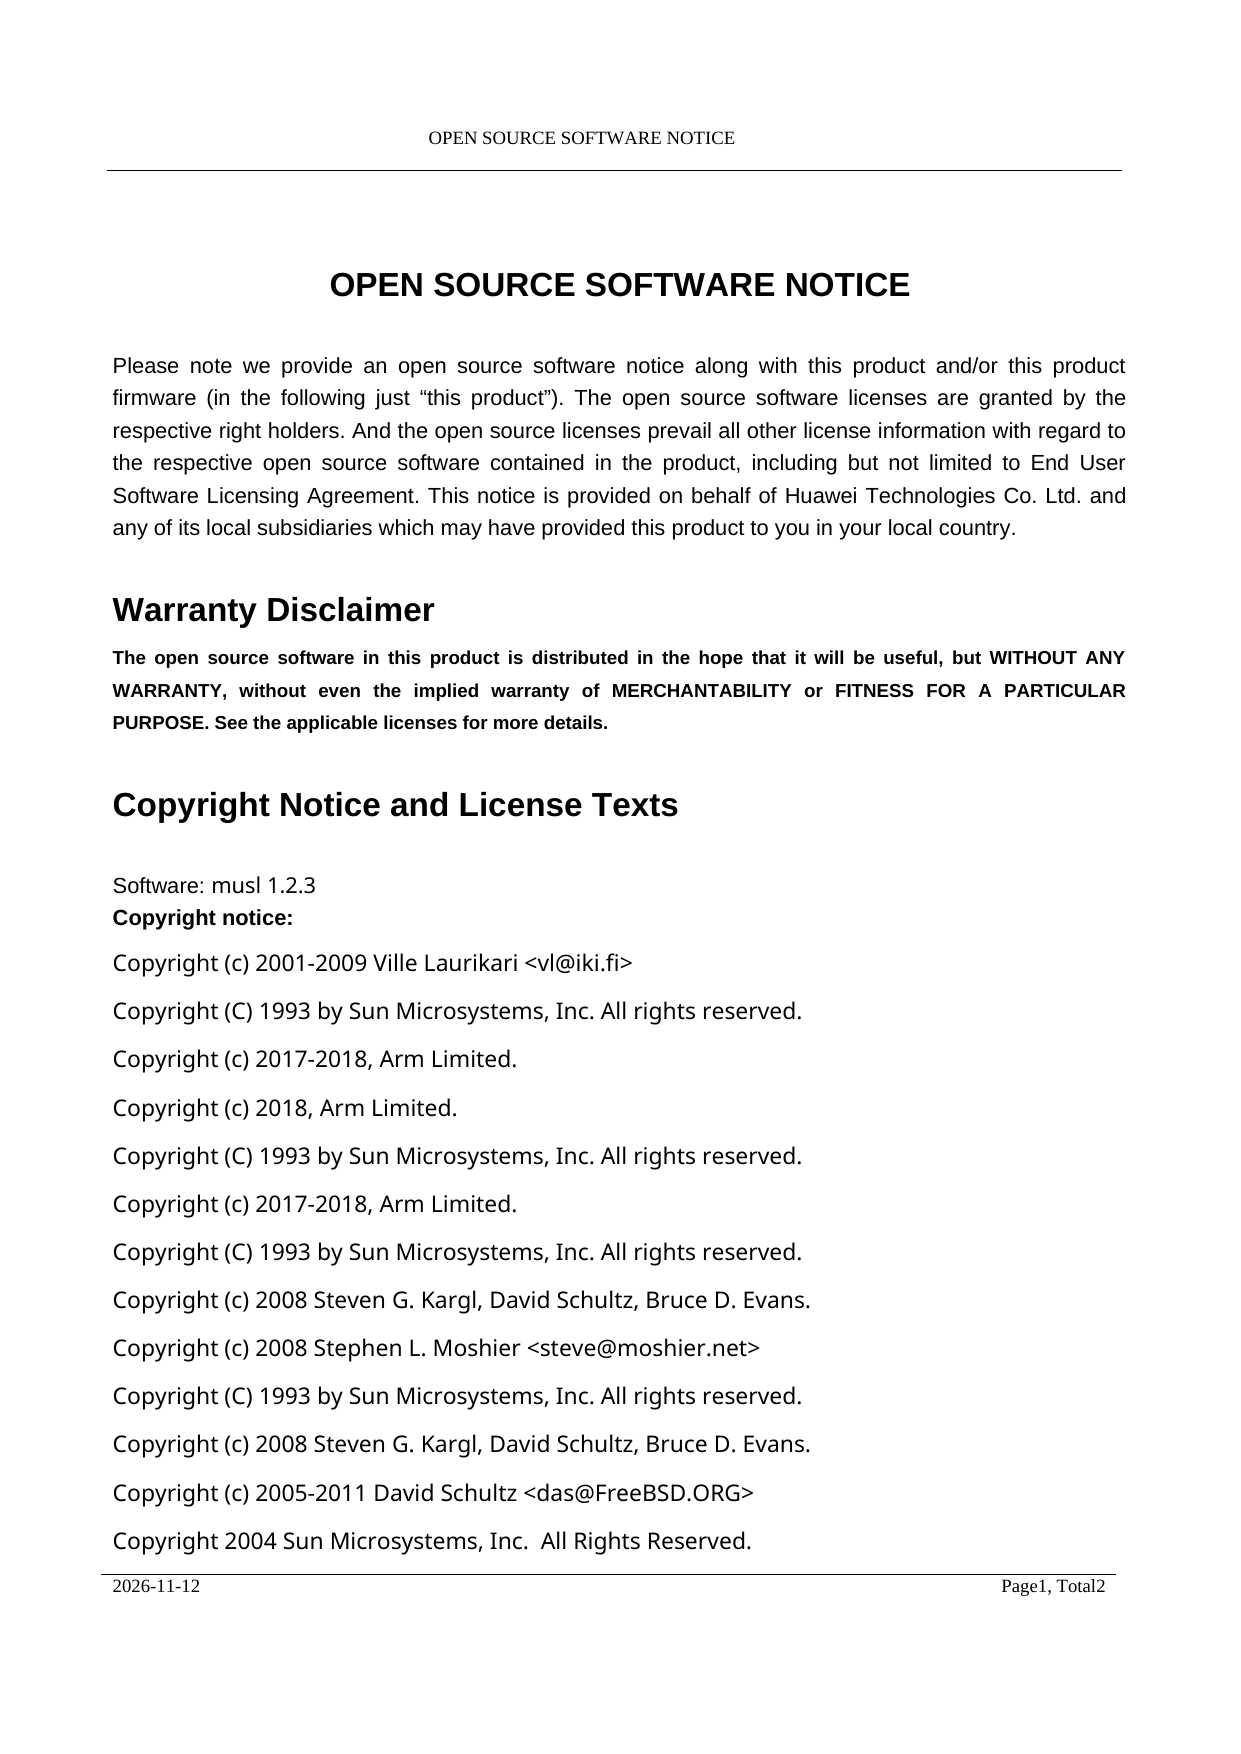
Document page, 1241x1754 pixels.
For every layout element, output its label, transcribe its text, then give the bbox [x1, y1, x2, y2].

text Copyright (c) 2008 Steven G. Kargl, David Schultz, Bruce D. Evans. [112, 1283, 1128, 1316]
text Copyright (C) 1993 by Sun Microsystems, Inc. All rights reserved. [112, 1235, 1128, 1268]
text Copyright (c) 2001-2009 Ville Laurikari <vl@iki.fi> [112, 947, 1128, 979]
text Copyright (c) 2017-2018, Arm Limited. [112, 1043, 1128, 1075]
text Warranty Disclaimer [112, 576, 1128, 641]
text Please note we provide an open source software notice along with this product and/or this product firmware (in the following just “this product”). The open source software licenses are granted by the respective right holders. And the open source licenses prevail all other license information with regard to the respective open source software contained in the product, including but not limited to End User Software Licensing Agreement. This notice is provided on behalf of Huawei Technologies Co. Ltd. and any of its local subsidiaries which may have provided this product to you in your local country. [112, 349, 1128, 544]
text Copyright (C) 1993 by Sun Microsystems, Inc. All rights reserved. [112, 995, 1128, 1027]
text OPEN SOURCE SOFTWARE NOTICE [112, 251, 1128, 316]
text Copyright (c) 2018, Arm Limited. [112, 1091, 1128, 1123]
text Copyright (c) 2008 Stephen L. Moshier <steve@moshier.net> [112, 1332, 1128, 1364]
text Copyright notice: [112, 901, 1128, 934]
text Copyright 2004 Sun Microsystems, Inc. All Rights Reserved. [112, 1524, 1128, 1557]
text Copyright (c) 2008 Steven G. Kargl, David Schultz, Bruce D. Evans. [112, 1428, 1128, 1460]
text Copyright (C) 1993 by Sun Microsystems, Inc. All rights reserved. [112, 1139, 1128, 1172]
text Copyright Notice and License Texts [112, 771, 1128, 836]
text The open source software in this product is distributed in the hope that it will be useful, but WITHOUT ANY WARRANTY, without even the implied warranty of MERCHANTABILITY or FITNESS FOR A PARTICULAR PURPOSE. See the applicable licenses for more details. [112, 641, 1128, 739]
text Copyright (C) 1993 by Sun Microsystems, Inc. All rights reserved. [112, 1380, 1128, 1412]
text Copyright (c) 2005-2011 David Schultz <das@FreeBSD.ORG> [112, 1476, 1128, 1508]
text Copyright (c) 2017-2018, Arm Limited. [112, 1187, 1128, 1220]
text Software: musl 1.2.3 [112, 869, 1128, 901]
